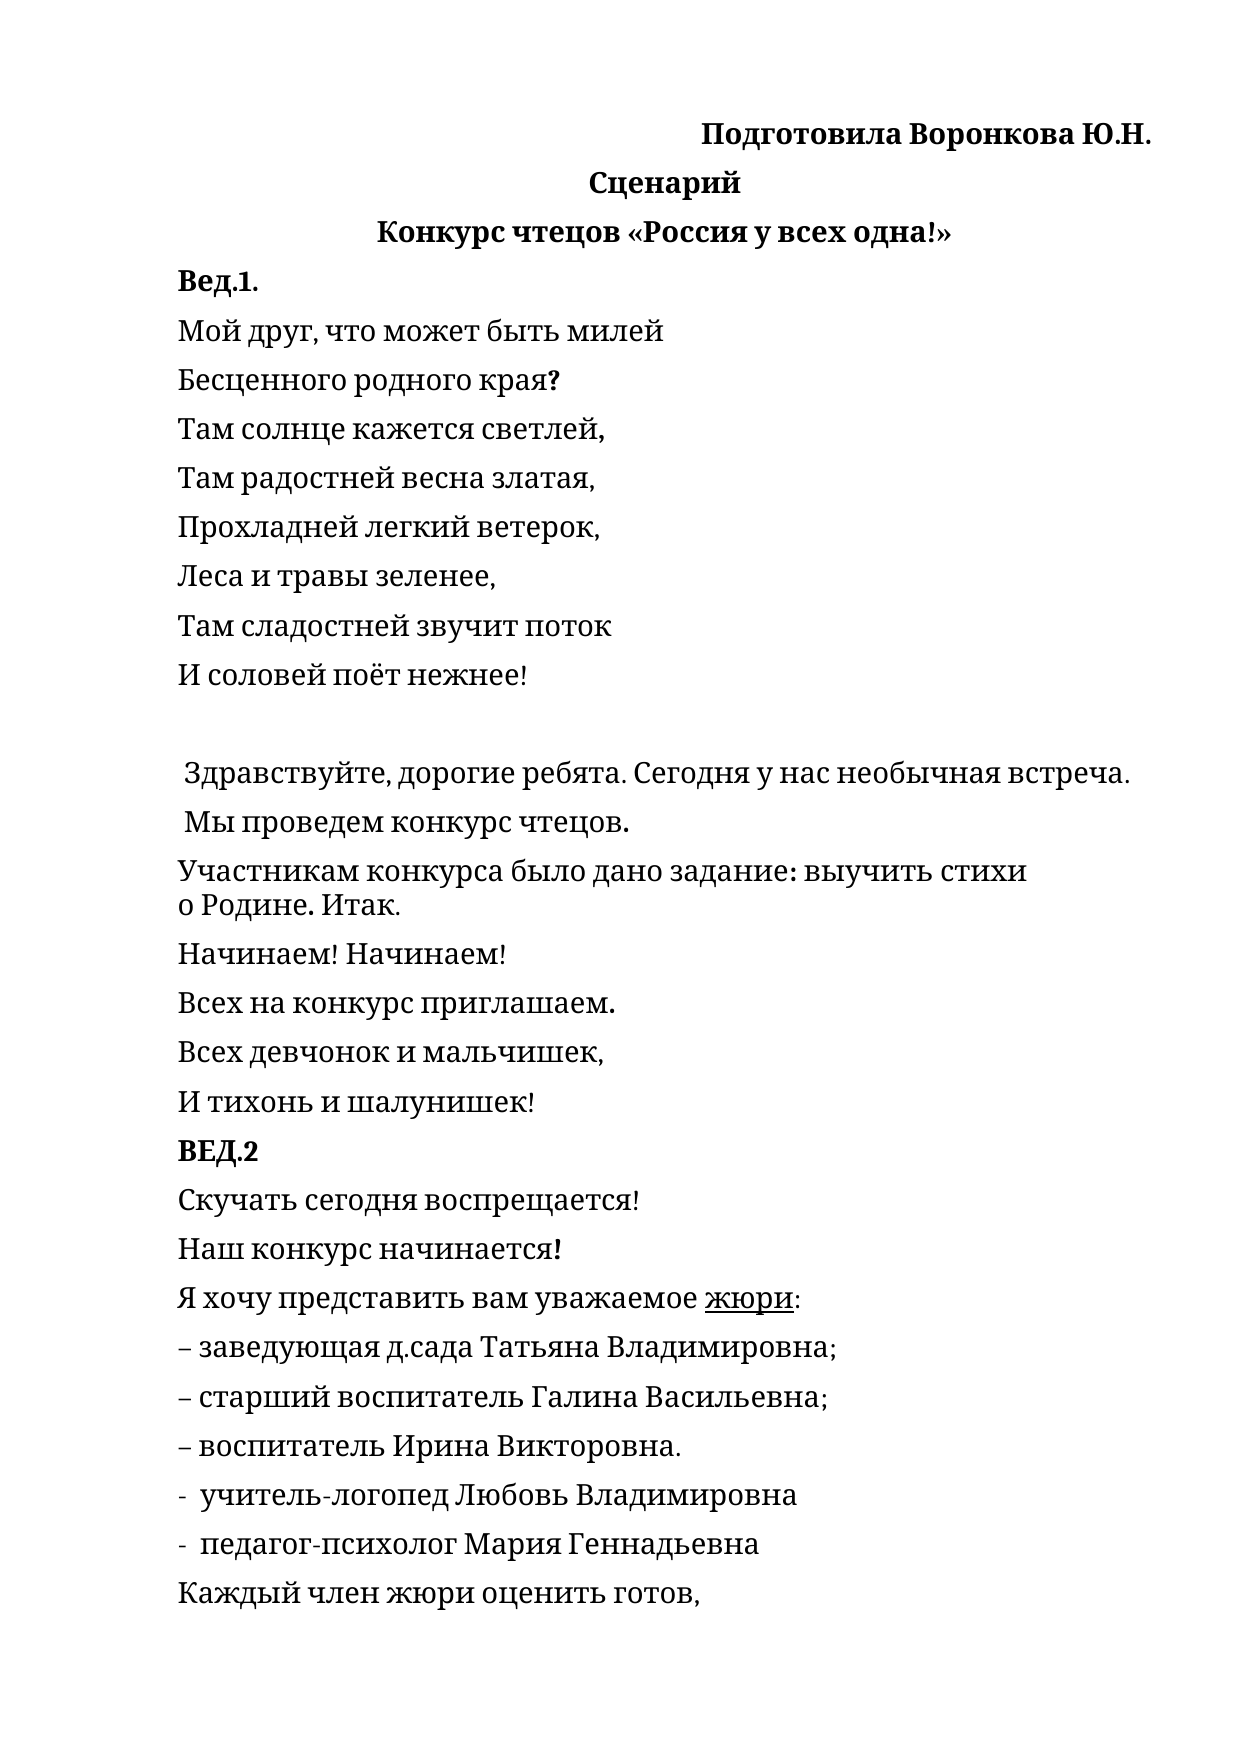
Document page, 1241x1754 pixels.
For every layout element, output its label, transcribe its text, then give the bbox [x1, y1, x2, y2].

text Там сладостней звучит поток [177, 610, 1152, 643]
text Мы проведем конкурс чтецов. [177, 806, 1152, 840]
text И тихонь и шалунишек! [177, 1086, 1152, 1119]
text – старший воспитатель Галина Васильевна; [177, 1381, 1152, 1414]
text Я хочу представить вам уважаемое жюри: [177, 1282, 1152, 1316]
text Скучать сегодня воспрещается! [177, 1184, 1152, 1218]
text И соловей поёт нежнее! [177, 659, 1152, 692]
text Сценарий [177, 167, 1152, 201]
text - педагог-психолог Мария Геннадьевна [177, 1528, 1152, 1562]
text Каждый член жюри оценить готов, [177, 1577, 1152, 1611]
text Конкурс чтецов «Россия у всех одна!» [177, 216, 1152, 250]
text Начинаем! Начинаем! [177, 938, 1152, 972]
text Прохладней легкий ветерок, [177, 511, 1152, 545]
text Леса и травы зеленее, [177, 561, 1152, 594]
text Там радостней весна златая, [177, 462, 1152, 496]
text ВЕД.2 [177, 1135, 1152, 1168]
text Наш конкурс начинается! [177, 1233, 1152, 1267]
text – воспитатель Ирина Викторовна. [177, 1430, 1152, 1463]
text Всех девчонок и мальчишек, [177, 1037, 1152, 1070]
text Там солнце кажется светлей, [177, 413, 1152, 447]
text Вед.1. [177, 266, 1152, 299]
text Здравствуйте, дорогие ребята. Сегодня у нас необычная встреча. [177, 757, 1152, 791]
text - учитель-логопед Любовь Владимировна [177, 1479, 1152, 1513]
text Мой друг, что может быть милей [177, 315, 1152, 348]
text Участникам конкурса было дано задание: выучить стихи о Родине. Итак. [177, 856, 1152, 923]
text Всех на конкурс приглашаем. [177, 987, 1152, 1021]
text – заведующая д.сада Татьяна Владимировна; [177, 1332, 1152, 1365]
text Подготовила Воронкова Ю.Н. [177, 118, 1152, 152]
text Бесценного родного края? [177, 364, 1152, 397]
